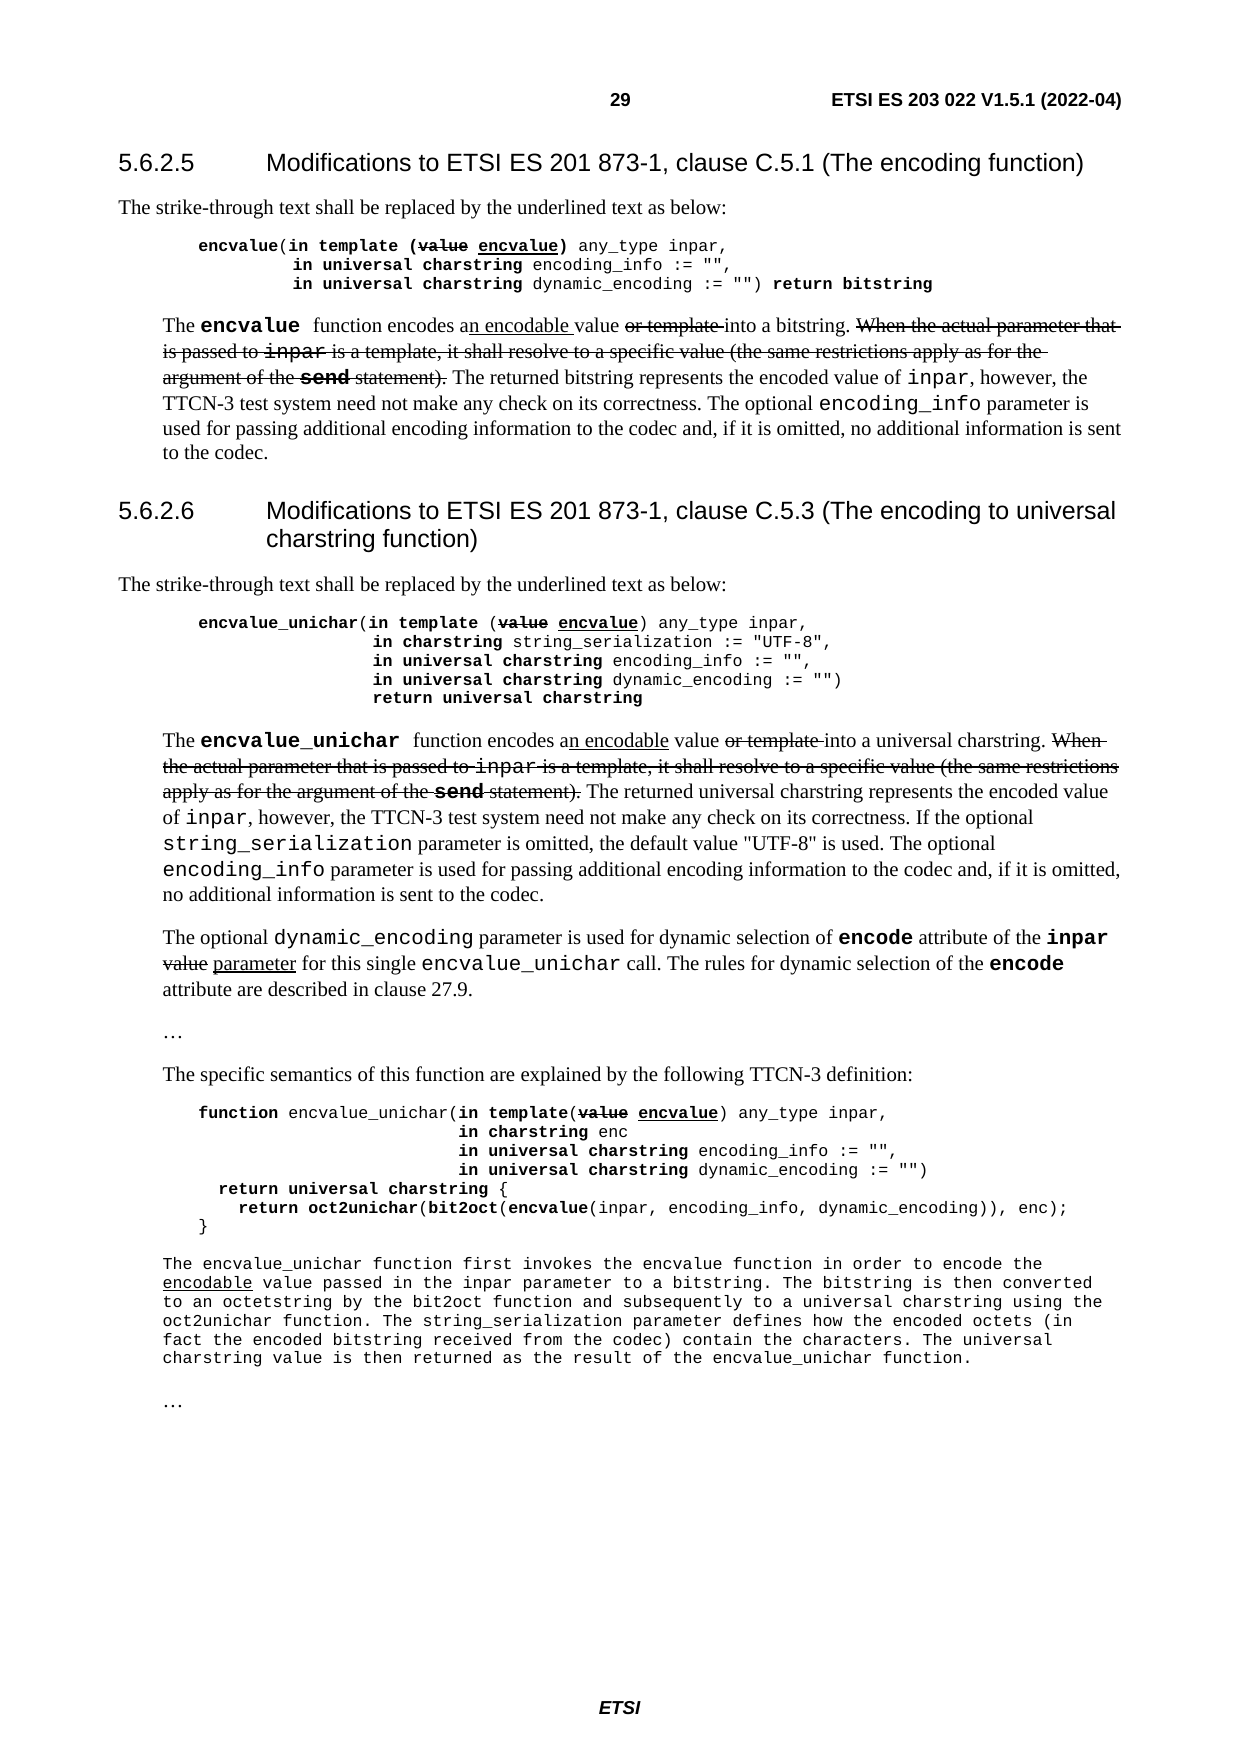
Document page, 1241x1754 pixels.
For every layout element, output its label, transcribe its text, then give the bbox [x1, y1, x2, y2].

text in universal charstring encoding_info := "", [162, 257, 1122, 276]
text in universal charstring encoding_info := "", [162, 652, 1122, 671]
text The strike-through text shall be replaced by the underlined text as below: [118, 195, 1122, 219]
text encvalue_unichar(in template (value encvalue) any_type inpar, [162, 615, 1122, 633]
text … [162, 1019, 1122, 1043]
text The strike-through text shall be replaced by the underlined text as below: [118, 572, 1122, 596]
text The encvalue_unichar function encodes an encodable value or template into a universal charstring. When the actual parameter that is passed to inpar is a template, it shall resolve to a specific value (the same restrictions apply as for the argument of the send statement). The returned universal charstring represents the encoded value of inpar, however, the TTCN-3 test system need not make any check on its correctness. If the optional string_serialization parameter is omitted, the default value "UTF-8" is used. The optional encoding_info parameter is used for passing additional encoding information to the codec and, if it is omitted, no additional information is sent to the codec. [162, 728, 1122, 906]
text The optional dynamic_encoding parameter is used for dynamic selection of encode attribute of the inpar value parameter for this single encvalue_unichar call. The rules for dynamic selection of the encode attribute are described in clause 27.9. [162, 925, 1122, 1001]
text encvalue(in template (value encvalue) any_type inpar, [162, 238, 1122, 257]
text … [162, 1388, 1122, 1412]
text return oct2unichar(bit2oct(encvalue(inpar, encoding_info, dynamic_encoding)), enc); [162, 1199, 1122, 1218]
text in universal charstring dynamic_encoding := "") [162, 671, 1122, 690]
text in charstring enc [162, 1124, 1122, 1143]
text in universal charstring encoding_info := "", [162, 1143, 1122, 1161]
text return universal charstring [162, 690, 1122, 709]
text } [162, 1218, 1122, 1237]
subtitle 5.6.2.6 Modifications to ETSI ES 201 873-1, clause C.5.3 (The encoding to universal charstring function) [118, 496, 1122, 553]
text The encvalue_unichar function first invokes the encvalue function in order to encode the encodable value passed in the inpar parameter to a bitstring. The bitstring is then converted to an octetstring by the bit2oct function and subsequently to a universal charstring using the oct2unichar function. The string_serialization parameter defines how the encoded octets (in fact the encoded bitstring received from the codec) contain the characters. The universal charstring value is then returned as the result of the encvalue_unichar function. [162, 1256, 1122, 1369]
subtitle 5.6.2.5 Modifications to ETSI ES 201 873-1, clause C.5.1 (The encoding function) [118, 148, 1122, 176]
text The specific semantics of this function are explained by the following TTCN-3 definition: [162, 1062, 1122, 1086]
text function encvalue_unichar(in template(value encvalue) any_type inpar, [162, 1105, 1122, 1124]
text in universal charstring dynamic_encoding := "") return bitstring [162, 276, 1122, 294]
text in charstring string_serialization := "UTF-8", [162, 633, 1122, 652]
text The encvalue function encodes an encodable value or template into a bitstring. When the actual parameter that is passed to inpar is a template, it shall resolve to a specific value (the same restrictions apply as for the argument of the send statement). The returned bitstring represents the encoded value of inpar, however, the TTCN-3 test system need not make any check on its correctness. The optional encoding_info parameter is used for passing additional encoding information to the codec and, if it is omitted, no additional information is sent to the codec. [162, 313, 1122, 464]
text return universal charstring { [162, 1180, 1122, 1199]
text in universal charstring dynamic_encoding := "") [162, 1161, 1122, 1180]
